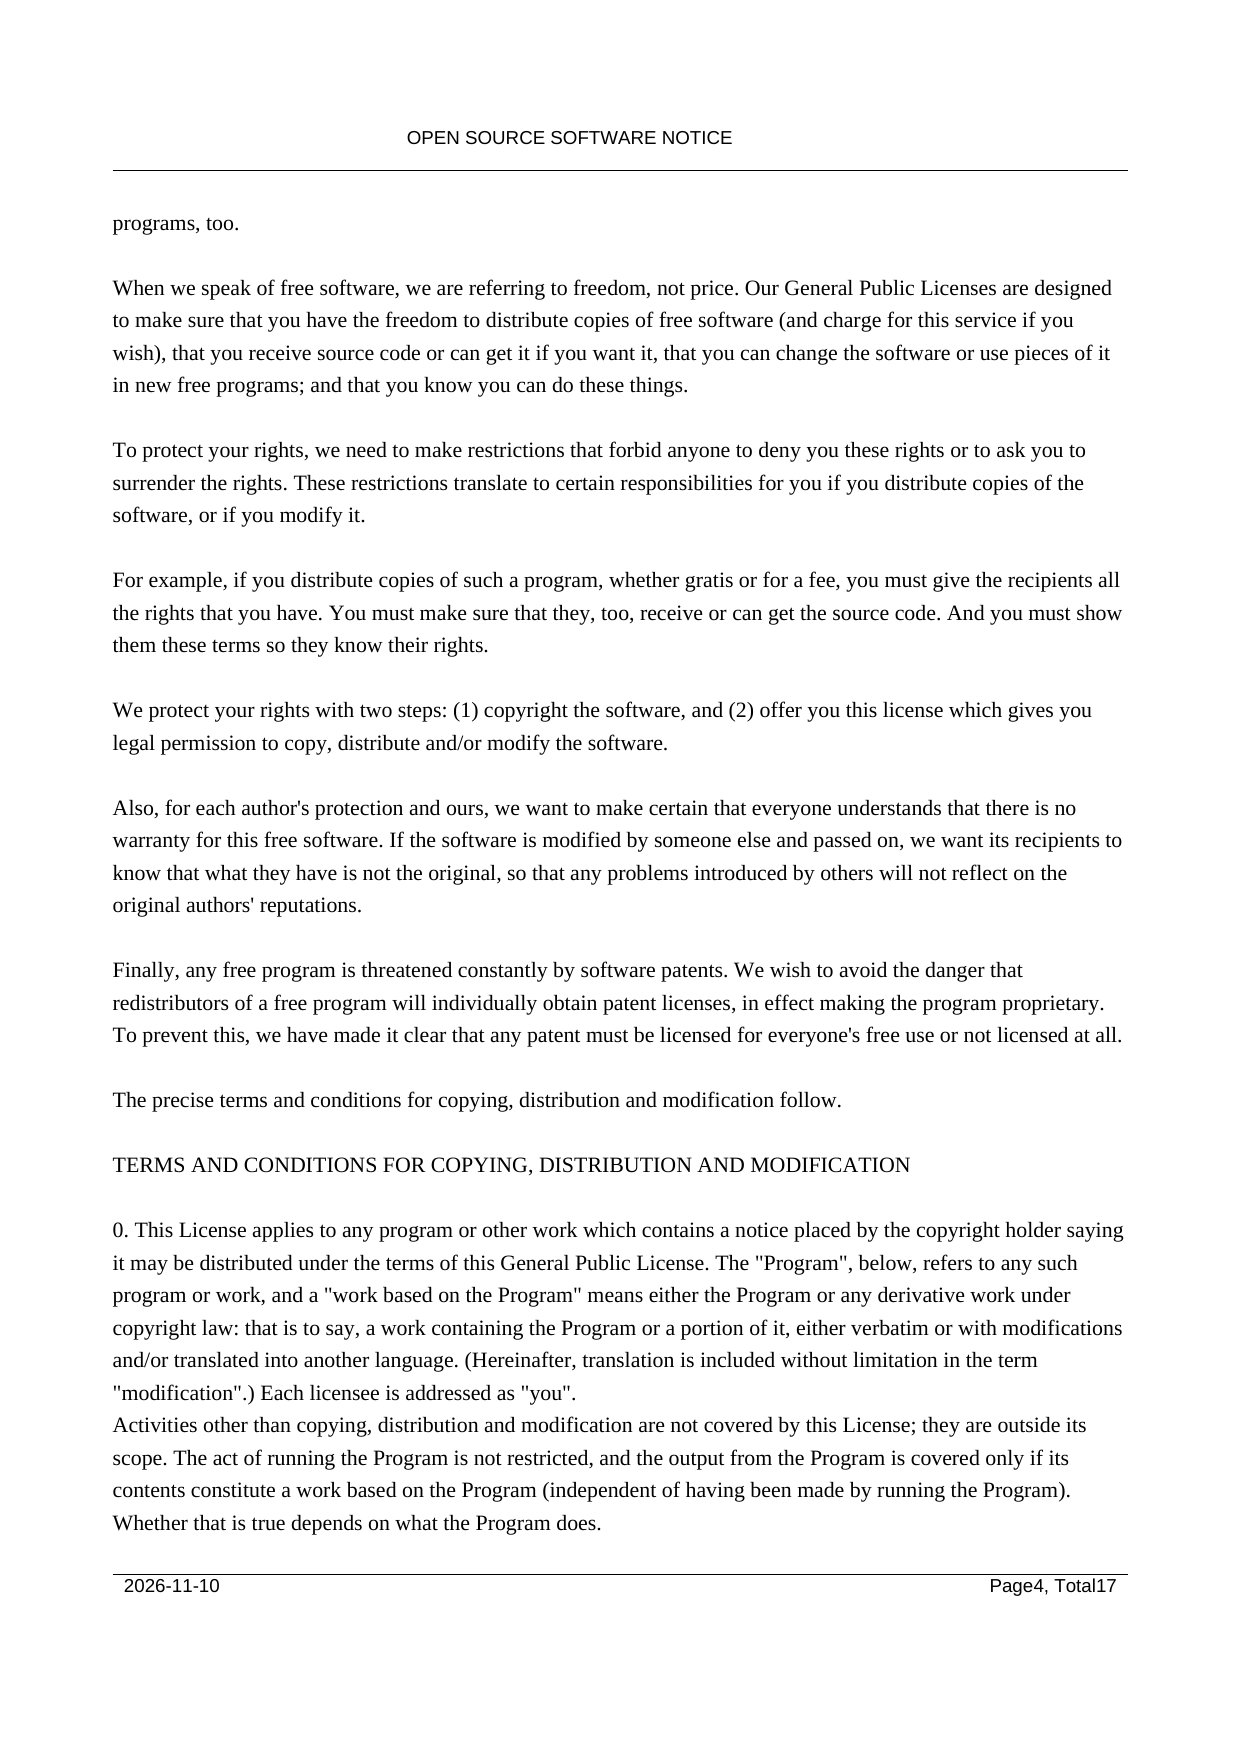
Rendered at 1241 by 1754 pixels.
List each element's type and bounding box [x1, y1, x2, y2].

text [112, 206, 1128, 1539]
